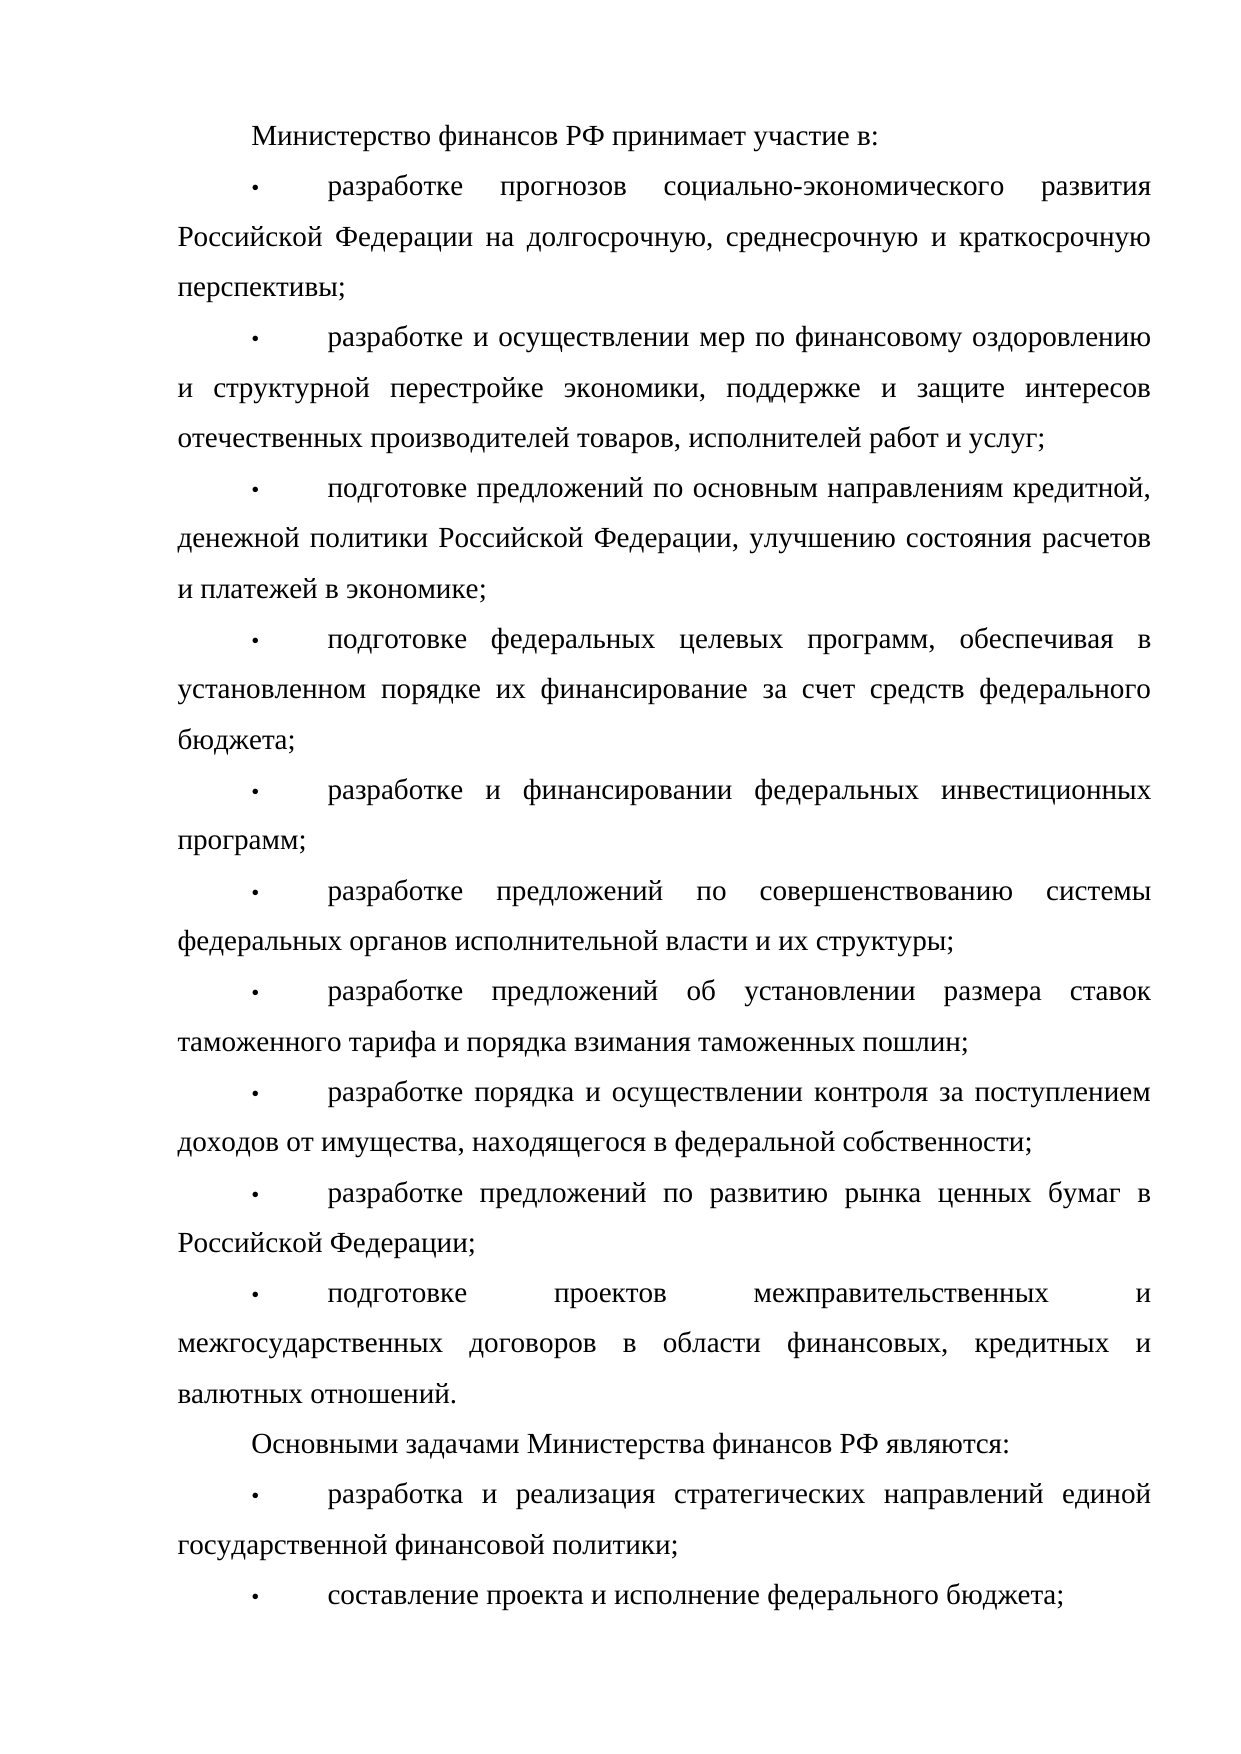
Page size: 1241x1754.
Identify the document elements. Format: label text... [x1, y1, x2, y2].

text Основными задачами Министерства финансов РФ являются: [177, 1426, 1152, 1460]
list составление проекта и исполнение федерального бюджета; [177, 1577, 1152, 1611]
text Министерство финансов РФ принимает участие в: [177, 118, 1152, 152]
list разработке предложений об установлении размера ставок таможенного тарифа и порядка взимания таможенных пошлин; [177, 973, 1152, 1057]
list разработке и финансировании федеральных инвестиционных программ; [177, 772, 1152, 856]
list разработке порядка и осуществлении контроля за поступлением доходов от имущества, находящегося в федеральной собственности; [177, 1074, 1152, 1158]
list подготовке федеральных целевых программ, обеспечивая в установленном порядке их финансирование за счет средств федерального бюджета; [177, 621, 1152, 755]
list подготовке проектов межправительственных и межгосударственных договоров в области финансовых, кредитных и валютных отношений. [177, 1275, 1152, 1409]
list разработка и реализация стратегических направлений единой государственной финансовой политики; [177, 1477, 1152, 1560]
list разработке и осуществлении мер по финансовому оздоровлению и структурной перестройке экономики, поддержке и защите интересов отечественных производителей товаров, исполнителей работ и услуг; [177, 319, 1152, 453]
list разработке прогнозов социально-экономического развития Российской Федерации на долгосрочную, среднесрочную и краткосрочную перспективы; [177, 168, 1152, 303]
list подготовке предложений по основным направлениям кредитной, денежной политики Российской Федерации, улучшению состояния расчетов и платежей в экономике; [177, 470, 1152, 604]
list разработке предложений по совершенствованию системы федеральных органов исполнительной власти и их структуры; [177, 873, 1152, 957]
list разработке предложений по развитию рынка ценных бумаг в Российской Федерации; [177, 1175, 1152, 1258]
